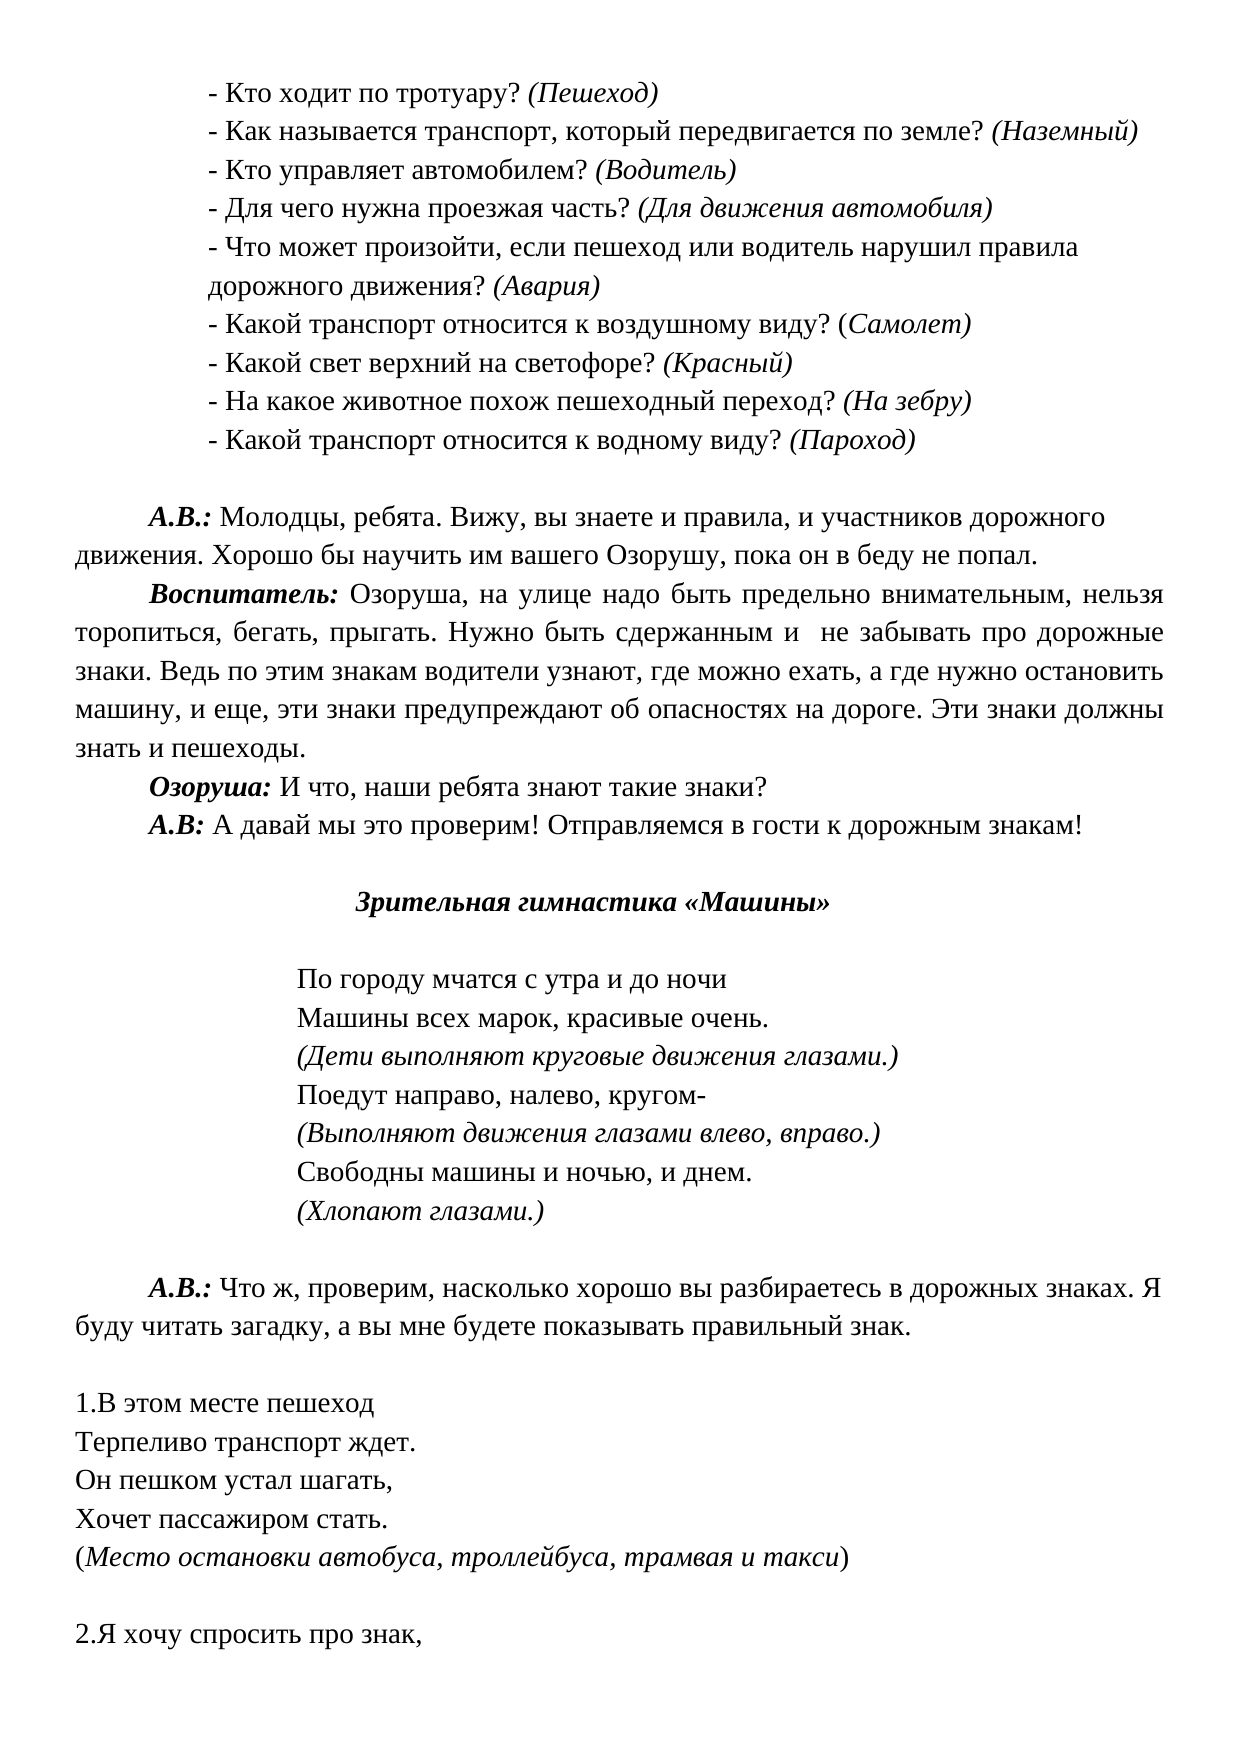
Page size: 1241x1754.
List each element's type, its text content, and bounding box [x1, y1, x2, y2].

text (Место остановки автобуса, троллейбуса, трамвая и такси) [75, 1539, 1165, 1573]
text 2.Я хочу спросить про знак, [75, 1617, 1165, 1650]
text А.В.: Молодцы, ребята. Вижу, вы знаете и правила, и участников дорожного движения. Хорошо бы научить им вашего Озорушу, пока он в беду не попал. [75, 499, 1165, 571]
text А.В: А давай мы это проверим! Отправляемся в гости к дорожным знакам! [75, 807, 1165, 841]
text Зрительная гимнастика «Машины» [297, 884, 1165, 918]
text - Какой свет верхний на светофоре? (Красный) [208, 345, 1165, 378]
text А.В.: Что ж, проверим, насколько хорошо вы разбираетесь в дорожных знаках. Я буду читать загадку, а вы мне будете показывать правильный знак. [75, 1270, 1165, 1342]
text - Кто ходит по тротуару? (Пешеход) [208, 75, 1165, 108]
text - Как называется транспорт, который передвигается по земле? (Наземный) [208, 113, 1165, 147]
text - Для чего нужна проезжая часть? (Для движения автомобиля) [208, 191, 1165, 224]
text Воспитатель: Озоруша, на улице надо быть предельно внимательным, нельзя торопиться, бегать, прыгать. Нужно быть сдержанным и не забывать про дорожные знаки. Ведь по этим знакам водители узнают, где можно ехать, а где нужно остановить машину, и еще, эти знаки предупреждают об опасностях на дороге. Эти знаки должны знать и пешеходы. [75, 576, 1165, 764]
text - Кто управляет автомобилем? (Водитель) [208, 152, 1165, 186]
text - Какой транспорт относится к воздушному виду? (Самолет) [208, 306, 1165, 340]
text По городу мчатся с утра и до ночи Машины всех марок, красивые очень. (Дети выполняют круговые движения глазами.) Поедут направо, налево, кругом- (Выполняют движения глазами влево, вправо.) Свободны машины и ночью, и днем. (Хлопают глазами.) [297, 961, 1165, 1226]
text - Какой транспорт относится к водному виду? (Пароход) [208, 422, 1165, 455]
text Озоруша: И что, наши ребята знают такие знаки? [75, 769, 1165, 802]
text - Что может произойти, если пешеход или водитель нарушил правила дорожного движения? (Авария) [208, 229, 1165, 301]
text - На какое животное похож пешеходный переход? (На зебру) [208, 383, 1165, 417]
text 1.В этом месте пешеход Терпеливо транспорт ждет. Он пешком устал шагать, Хочет пассажиром стать. [75, 1385, 1165, 1534]
